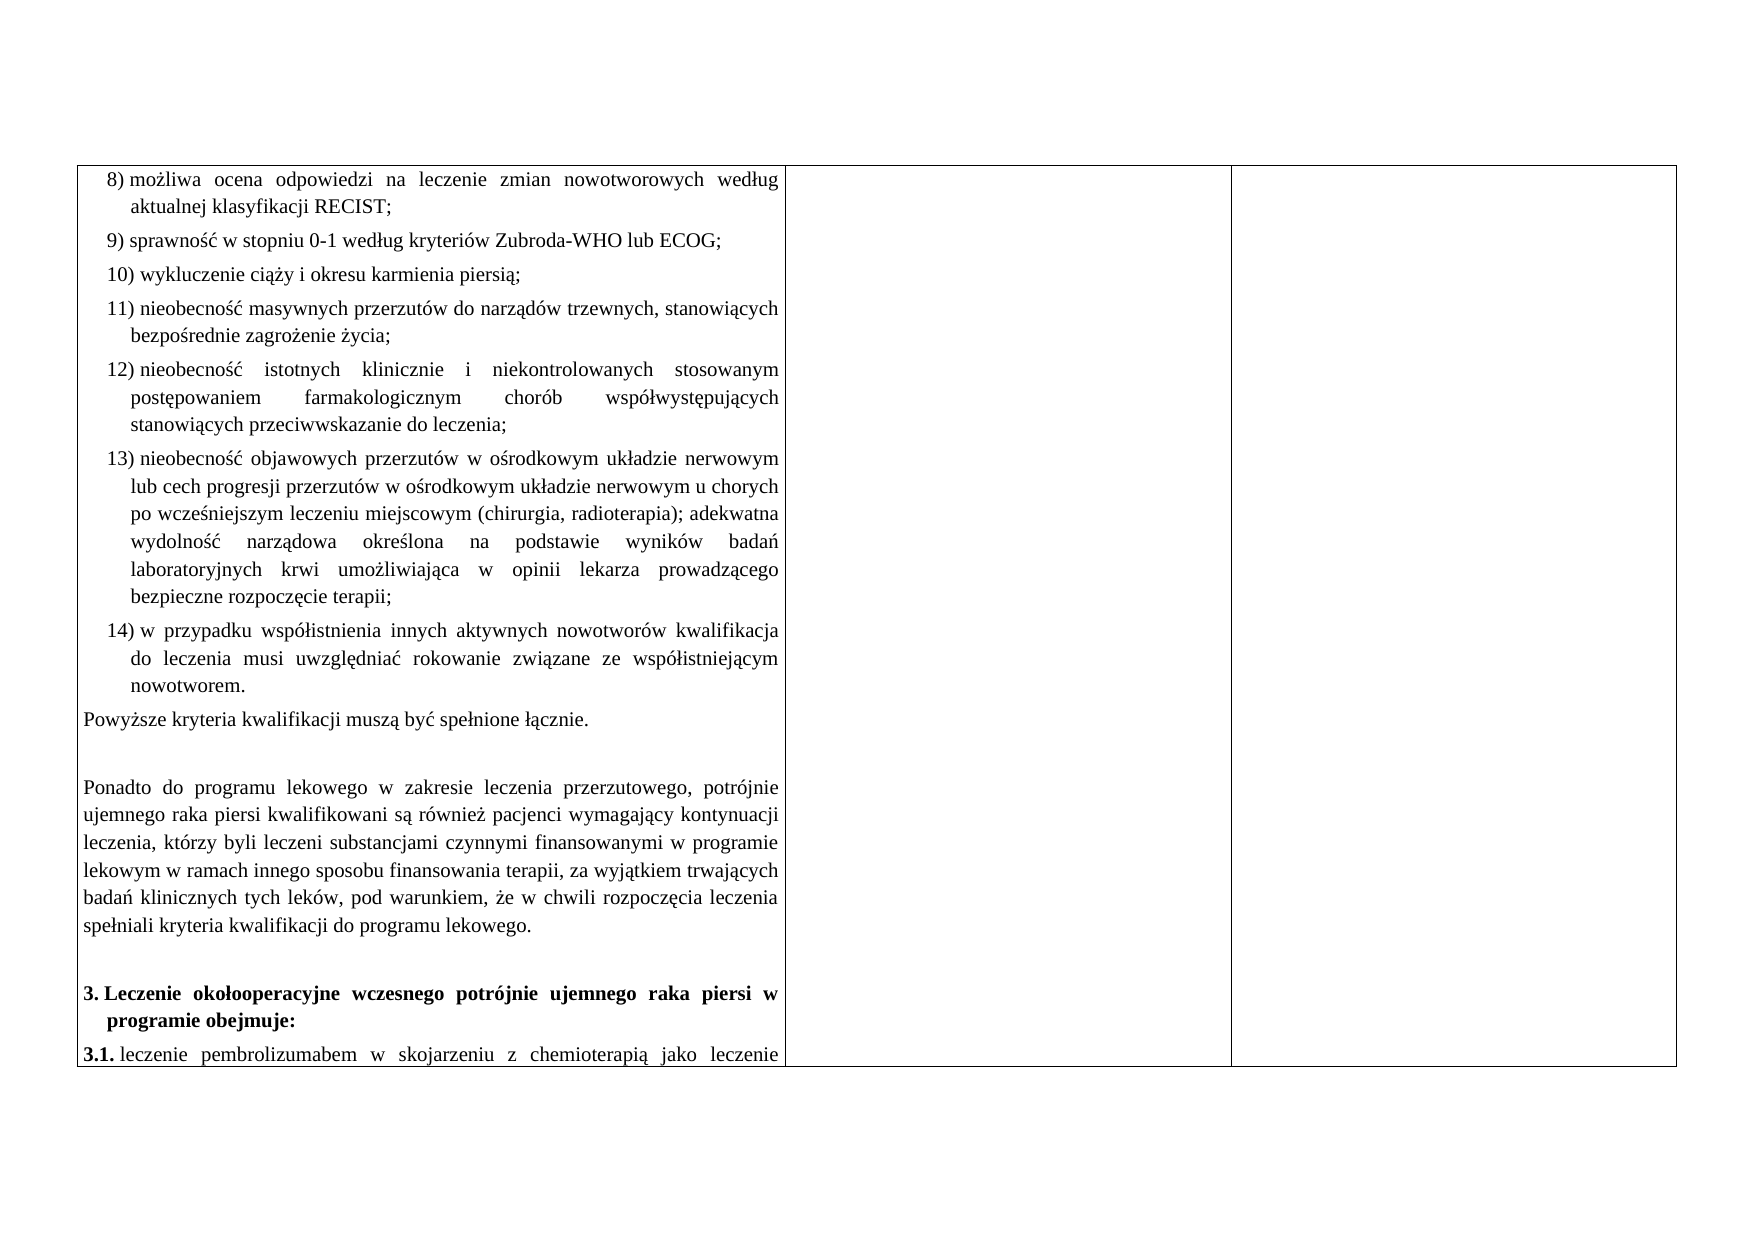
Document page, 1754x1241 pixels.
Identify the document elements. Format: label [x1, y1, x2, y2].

table_cell [786, 166, 1231, 1066]
table_cell [78, 166, 785, 1066]
table_cell [1232, 166, 1676, 1066]
